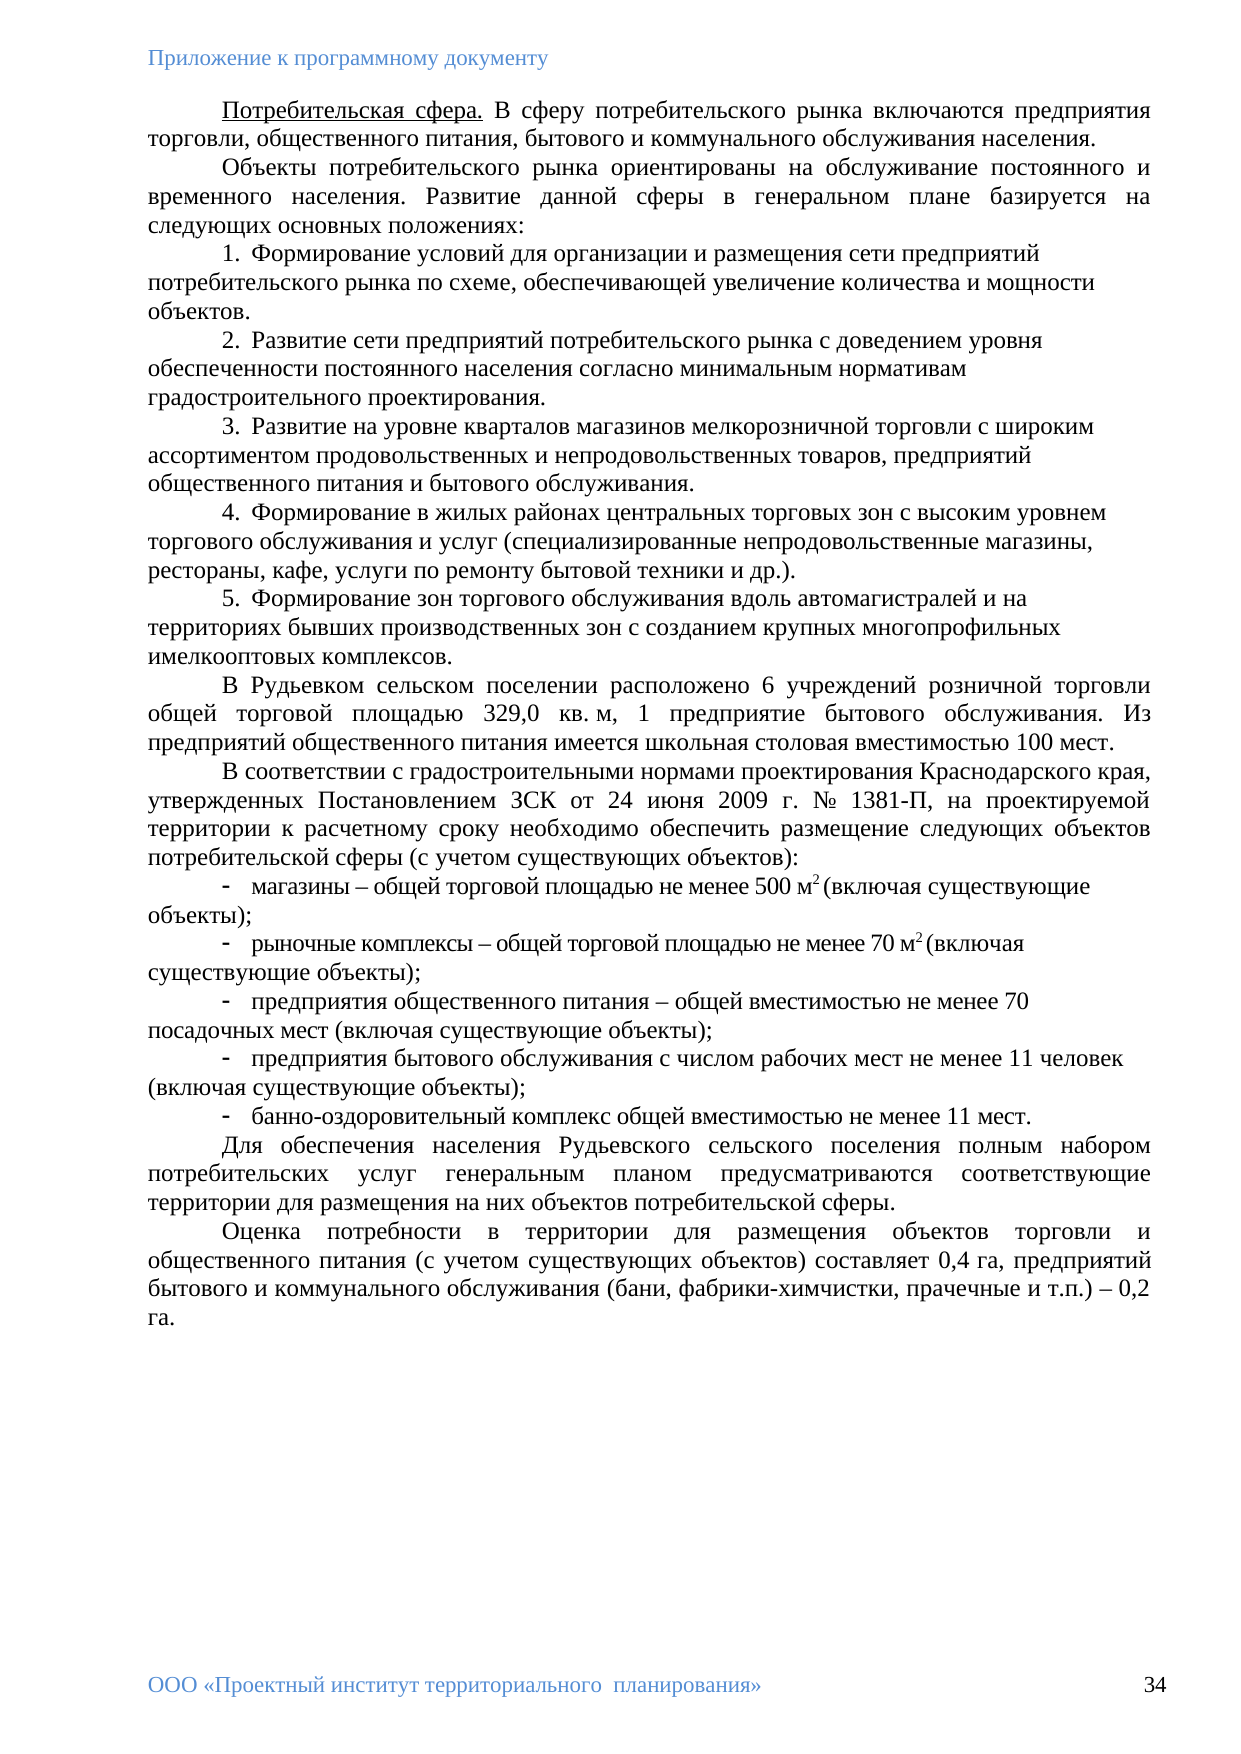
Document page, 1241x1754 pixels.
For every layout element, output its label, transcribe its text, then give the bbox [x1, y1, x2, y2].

list Формирование условий для организации и размещения сети предприятий потребительского рынка по схеме, обеспечивающей увеличение количества и мощности объектов. [148, 238, 1152, 325]
text Потребительская сфера. В сферу потребительского рынка включаются предприятия торговли, общественного питания, бытового и коммунального обслуживания населения. [148, 95, 1152, 152]
list Развитие сети предприятий потребительского рынка с доведением уровня обеспеченности постоянного населения согласно минимальным нормативам градостроительного проектирования. [148, 325, 1152, 411]
list предприятия общественного питания – общей вместимостью не менее 70 посадочных мест (включая существующие объекты); [148, 986, 1152, 1043]
list банно-оздоровительный комплекс общей вместимостью не менее 11 мест. [148, 1101, 1152, 1130]
list магазины – общей торговой площадью не менее 500 м2 (включая существующие объекты); [148, 871, 1152, 928]
text Объекты потребительского рынка ориентированы на обслуживание постоянного и временного населения. Развитие данной сферы в генеральном плане базируется на следующих основных положениях: [148, 152, 1152, 238]
list Развитие на уровне кварталов магазинов мелкорозничной торговли с широким ассортиментом продовольственных и непродовольственных товаров, предприятий общественного питания и бытового обслуживания. [148, 411, 1152, 497]
text В Рудьевком сельском поселении расположено 6 учреждений розничной торговли общей торговой площадью 329,0 кв. м, 1 предприятие бытового обслуживания. Из предприятий общественного питания имеется школьная столовая вместимостью 100 мест. [148, 670, 1152, 756]
text Оценка потребности в территории для размещения объектов торговли и общественного питания (с учетом существующих объектов) составляет 0,4 га, предприятий бытового и коммунального обслуживания (бани, фабрики-химчистки, прачечные и т.п.) – 0,2 га. [148, 1216, 1152, 1331]
text В соответствии с градостроительными нормами проектирования Краснодарского края, утвержденных Постановлением ЗСК от 24 июня 2009 г. № 1381-П, на проектируемой территории к расчетному сроку необходимо обеспечить размещение следующих объектов потребительской сферы (с учетом существующих объектов): [148, 756, 1152, 871]
list предприятия бытового обслуживания с числом рабочих мест не менее 11 человек (включая существующие объекты); [148, 1043, 1152, 1101]
list Формирование зон торгового обслуживания вдоль автомагистралей и на территориях бывших производственных зон с созданием крупных многопрофильных имелкооптовых комплексов. [148, 583, 1152, 670]
list рыночные комплексы – общей торговой площадью не менее 70 м2 (включая существующие объекты); [148, 928, 1152, 986]
list Формирование в жилых районах центральных торговых зон с высоким уровнем торгового обслуживания и услуг (специализированные непродовольственные магазины, рестораны, кафе, услуги по ремонту бытовой техники и др.). [148, 497, 1152, 583]
text Для обеспечения населения Рудьевского сельского поселения полным набором потребительских услуг генеральным планом предусматриваются соответствующие территории для размещения на них объектов потребительской сферы. [148, 1130, 1152, 1216]
